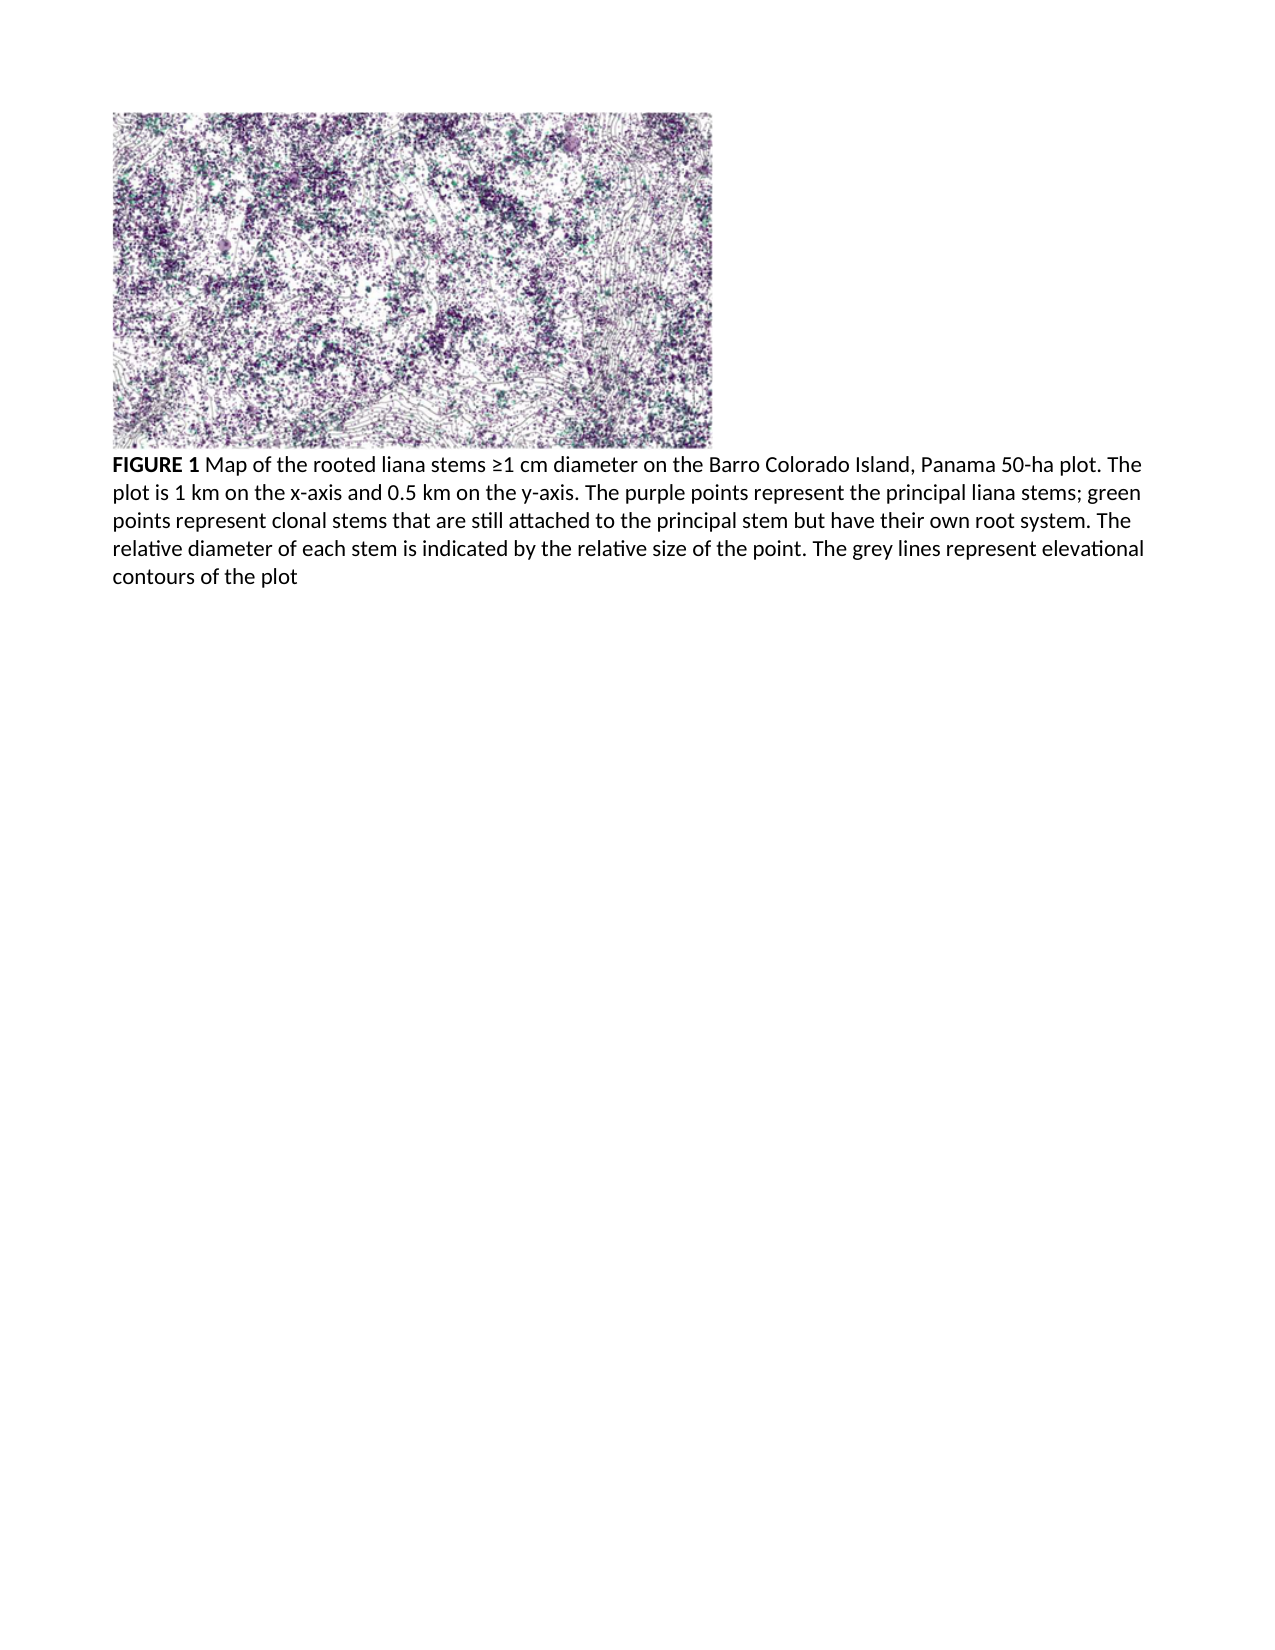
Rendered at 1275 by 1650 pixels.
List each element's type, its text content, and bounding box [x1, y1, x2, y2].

picture [112, 112, 713, 450]
text FIGURE 1 Map of the rooted liana stems ≥1 cm diameter on the Barro Colorado Island, Panama 50-ha plot. The plot is 1 km on the x-axis and 0.5 km on the y-axis. The purple points represent the principal liana stems; green points represent clonal stems that are still attached to the principal stem but have their own root system. The relative diameter of each stem is indicated by the relative size of the point. The grey lines represent elevational contours of the plot [112, 450, 1162, 590]
